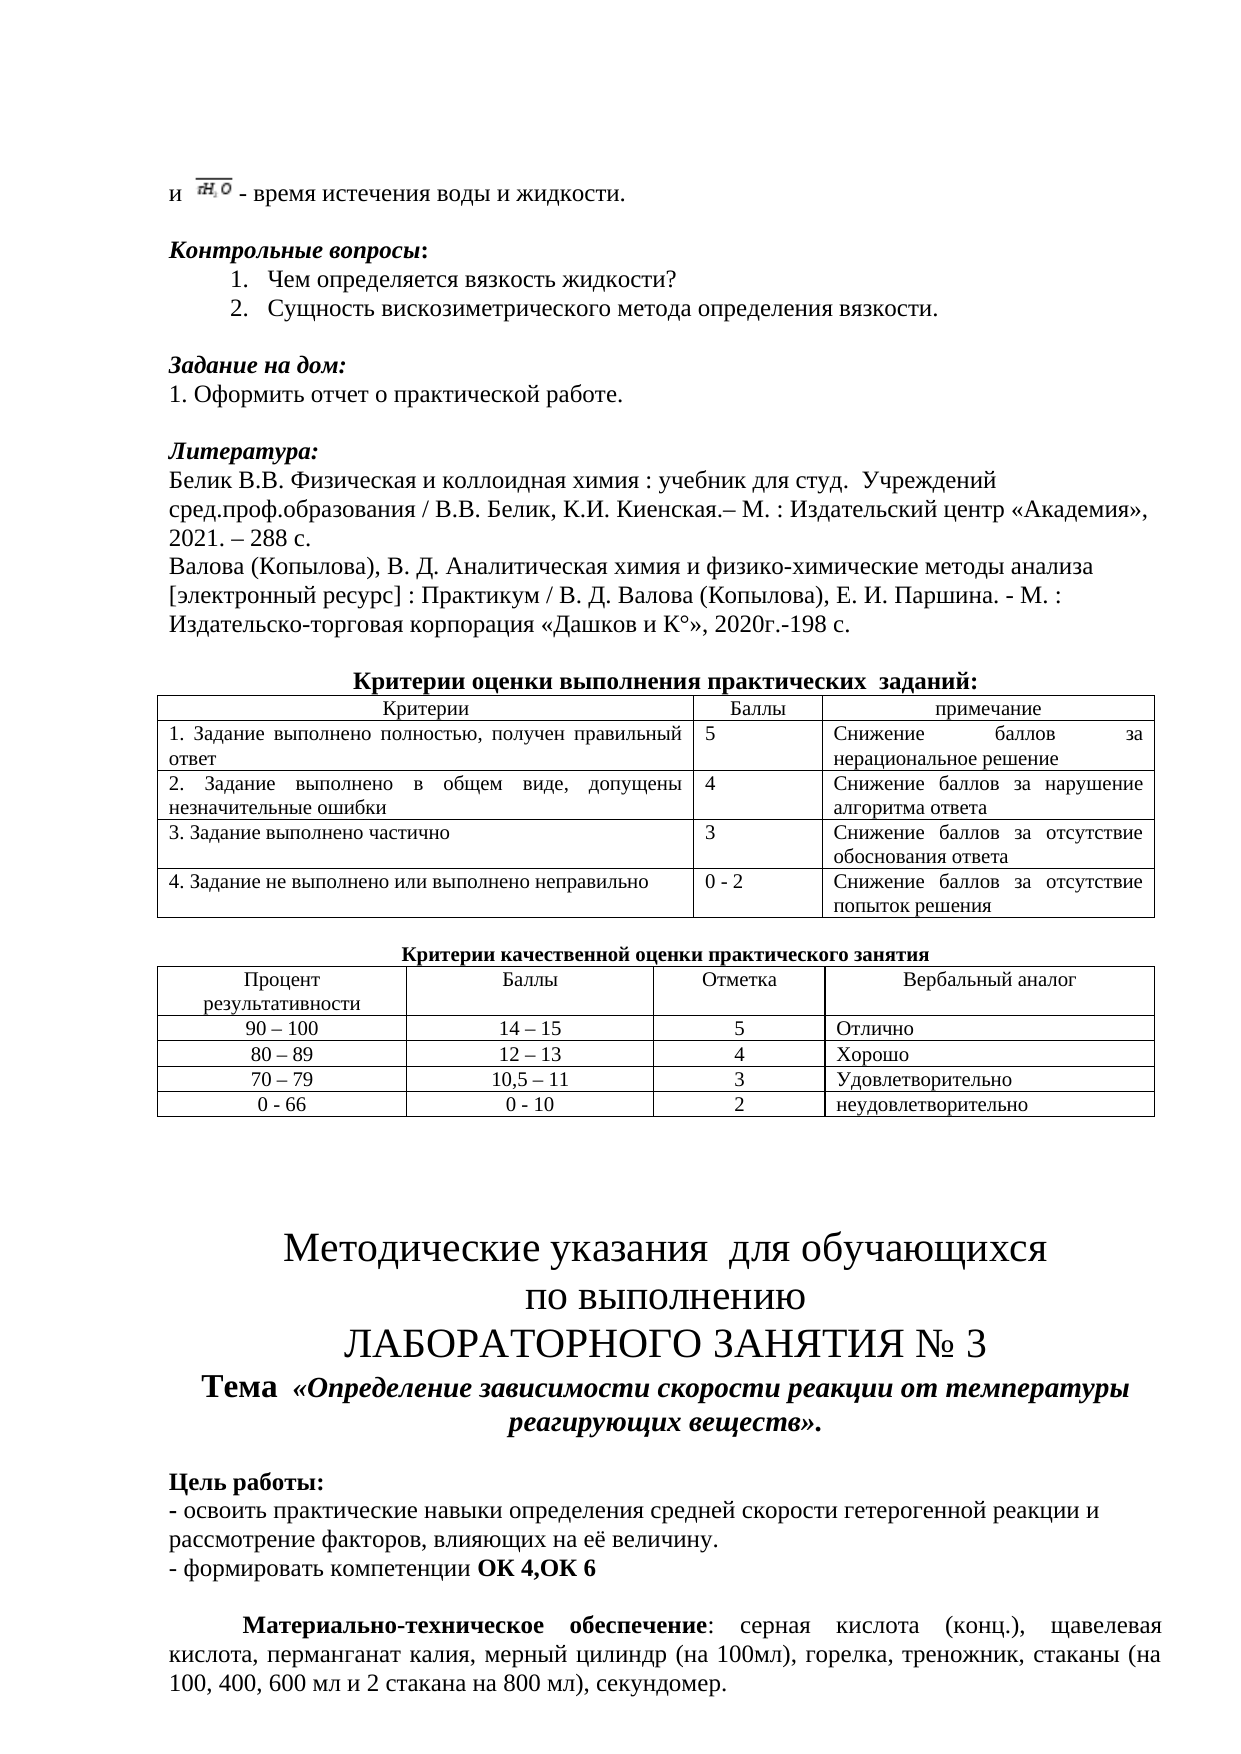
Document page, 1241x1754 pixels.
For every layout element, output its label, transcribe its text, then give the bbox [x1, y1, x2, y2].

text Валова (Копылова), В. Д. Аналитическая химия и физико-химические методы анализа [электронный ресурс] : Практикум / В. Д. Валова (Копылова), Е. И. Паршина. - М. : Издательско-торговая корпорация «Дашков и К°», 2020г.-198 с. [169, 551, 1162, 638]
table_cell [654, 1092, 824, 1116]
text 1. Оформить отчет о практической работе. [169, 379, 1162, 408]
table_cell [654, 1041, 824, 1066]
text - формировать компетенции ОК 4,ОК 6 [169, 1553, 1162, 1582]
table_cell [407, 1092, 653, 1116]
text Критерии качественной оценки практического занятия [169, 942, 1162, 966]
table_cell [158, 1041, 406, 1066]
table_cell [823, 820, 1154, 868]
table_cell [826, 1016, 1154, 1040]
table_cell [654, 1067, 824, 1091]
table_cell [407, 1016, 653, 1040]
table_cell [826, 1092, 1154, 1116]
text Задание на дом: [169, 350, 1162, 379]
text Методические указания для обучающихся [169, 1222, 1162, 1270]
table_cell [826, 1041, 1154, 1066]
text Материально-техническое обеспечение: серная кислота (конц.), щавелевая кислота, перманганат калия, мерный цилиндр (на 100мл), горелка, треножник, стаканы (на 100, 400, 600 мл и 2 стакана на 800 мл), секундомер. [169, 1611, 1162, 1697]
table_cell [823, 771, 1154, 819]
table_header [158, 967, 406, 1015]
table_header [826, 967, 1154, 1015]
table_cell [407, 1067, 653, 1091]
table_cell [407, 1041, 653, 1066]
text Контрольные вопросы: [169, 235, 1162, 264]
text ЛАБОРАТОРНОГО ЗАНЯТИЯ № 3 [169, 1318, 1162, 1366]
text Критерии оценки выполнения практических заданий: [169, 666, 1162, 695]
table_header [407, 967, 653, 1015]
text - освоить практические навыки определения средней скорости гетерогенной реакции и рассмотрение факторов, влияющих на её величину. [169, 1496, 1162, 1553]
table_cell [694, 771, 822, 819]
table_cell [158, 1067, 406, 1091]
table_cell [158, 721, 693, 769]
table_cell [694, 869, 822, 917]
text Литература: [169, 436, 1162, 465]
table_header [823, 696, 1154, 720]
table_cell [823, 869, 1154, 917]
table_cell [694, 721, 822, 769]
text Белик В.В. Физическая и коллоидная химия : учебник для студ. Учреждений сред.проф.образования / В.В. Белик, К.И. Киенская.– М. : Издательский центр «Академия», 2021. – 288 с. [169, 465, 1162, 551]
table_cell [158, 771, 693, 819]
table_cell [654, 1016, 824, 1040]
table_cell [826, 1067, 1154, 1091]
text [169, 160, 1162, 206]
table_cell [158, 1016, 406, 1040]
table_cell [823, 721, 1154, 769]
list Чем определяется вязкость жидкости? [230, 264, 1162, 293]
text по выполнению [169, 1270, 1162, 1318]
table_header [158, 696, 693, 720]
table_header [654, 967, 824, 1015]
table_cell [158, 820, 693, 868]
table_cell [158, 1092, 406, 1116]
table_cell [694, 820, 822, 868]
text Тема «Определение зависимости скорости реакции от температуры реагирующих веществ». [169, 1366, 1162, 1438]
picture [188, 160, 233, 201]
text Цель работы: [169, 1467, 1162, 1496]
list Сущность вискозиметрического метода определения вязкости. [230, 293, 1162, 321]
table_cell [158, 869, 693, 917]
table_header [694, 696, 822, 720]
